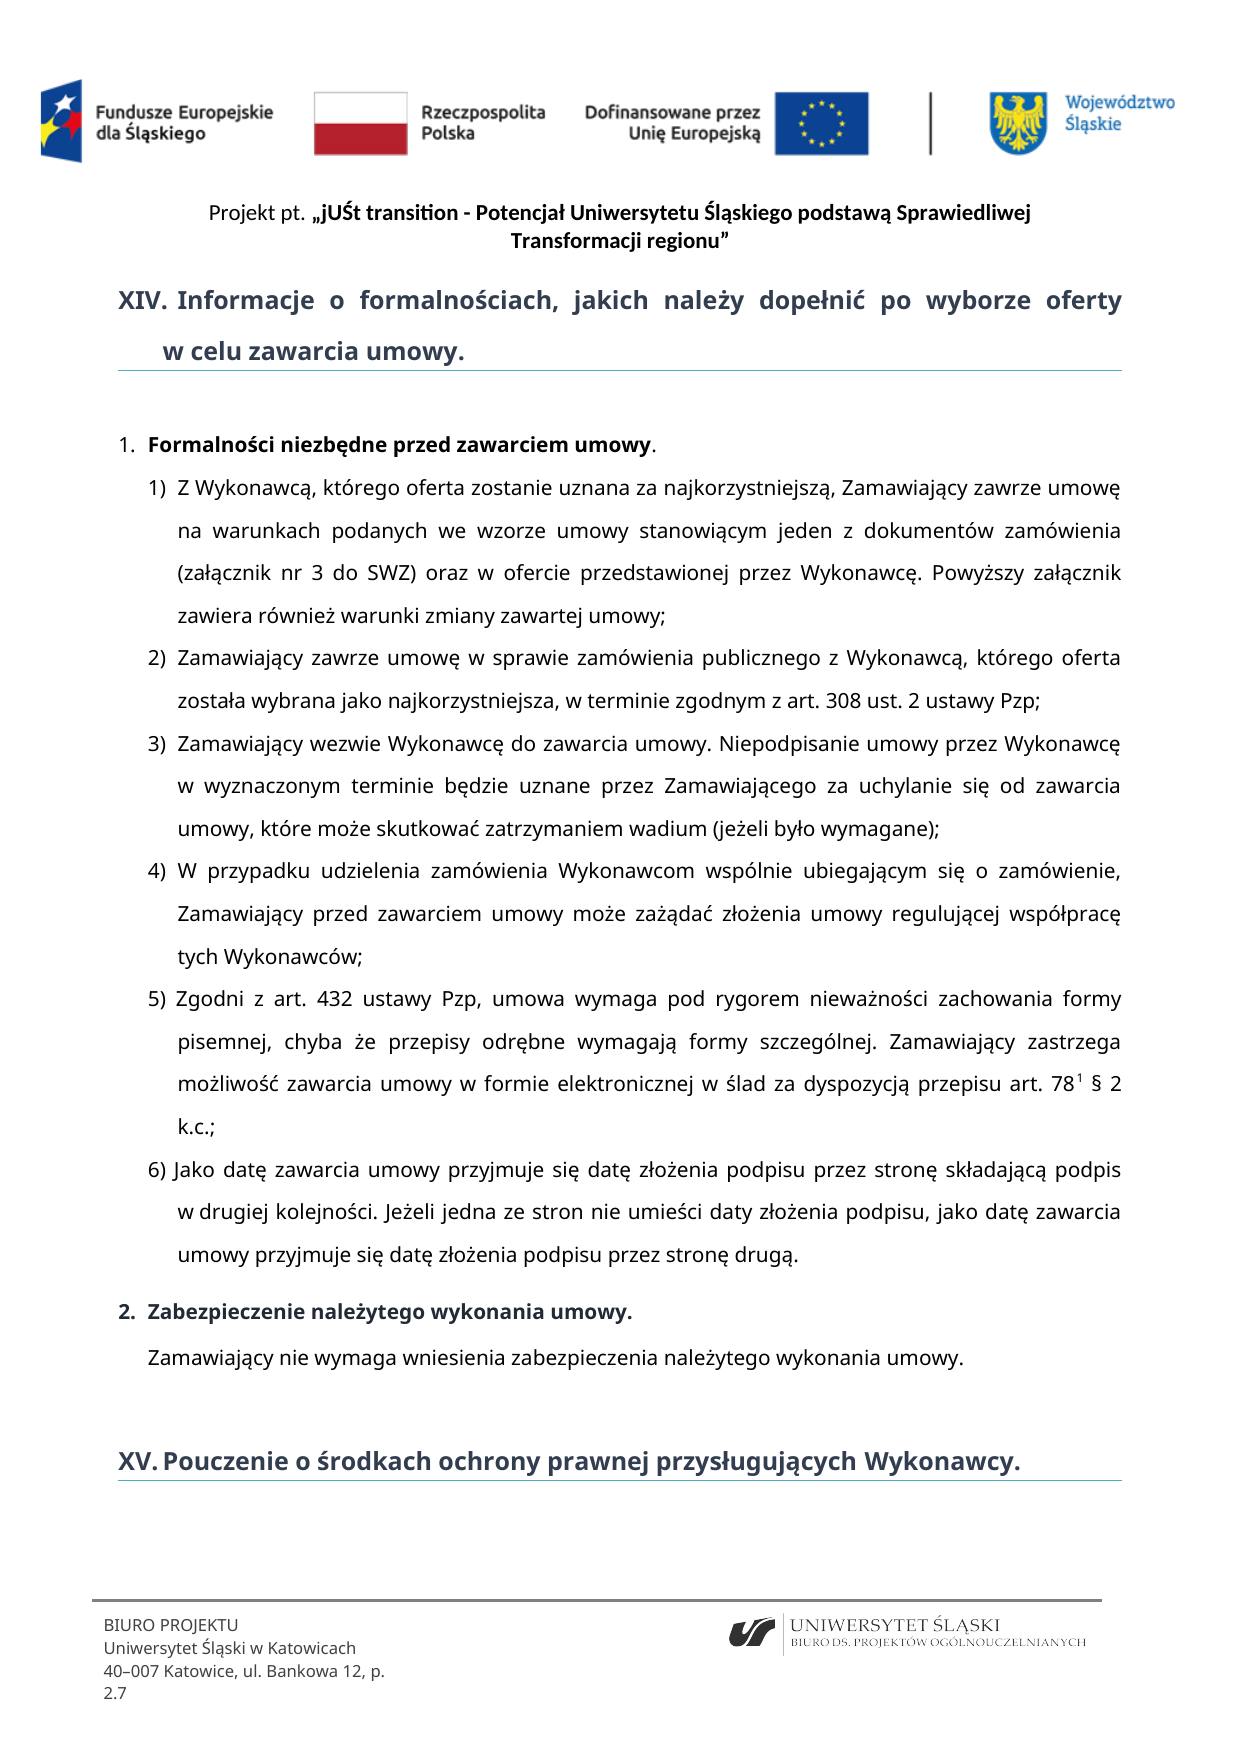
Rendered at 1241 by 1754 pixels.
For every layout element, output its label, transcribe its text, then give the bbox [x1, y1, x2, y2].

picture [40, 79, 1175, 163]
subtitle 5) Zgodni z art. 432 ustawy Pzp, umowa wymaga pod rygorem nieważności zachowania formy pisemnej, chyba że przepisy odrębne wymagają formy szczególnej. Zamawiający zastrzega możliwość zawarcia umowy w formie elektronicznej w ślad za dyspozycją przepisu art. 781 § 2 k.c.; [148, 984, 1122, 1141]
text 1. Formalności niezbędne przed zawarciem umowy. [118, 431, 1122, 459]
subtitle Informacje o formalnościach, jakich należy dopełnić po wyborze oferty w celu zawarcia umowy. [118, 283, 1122, 370]
text 4) W przypadku udzielenia zamówienia Wykonawcom wspólnie ubiegającym się o zamówienie, Zamawiający przed zawarciem umowy może zażądać złożenia umowy regulującej współpracę tych Wykonawców; [148, 857, 1122, 970]
subtitle Zamawiający nie wymaga wniesienia zabezpieczenia należytego wykonania umowy. [148, 1343, 1122, 1372]
subtitle 6) Jako datę zawarcia umowy przyjmuje się datę złożenia podpisu przez stronę składającą podpis w drugiej kolejności. Jeżeli jedna ze stron nie umieści daty złożenia podpisu, jako datę zawarcia umowy przyjmuje się datę złożenia podpisu przez stronę drugą. [148, 1155, 1122, 1268]
text 1) Z Wykonawcą, którego oferta zostanie uznana za najkorzystniejszą, Zamawiający zawrze umowę na warunkach podanych we wzorze umowy stanowiącym jeden z dokumentów zamówienia (załącznik nr 3 do SWZ) oraz w ofercie przedstawionej przez Wykonawcę. Powyższy załącznik zawiera również warunki zmiany zawartej umowy; [148, 473, 1122, 629]
subtitle Zabezpieczenie należytego wykonania umowy. [118, 1297, 1122, 1326]
text 3) Zamawiający wezwie Wykonawcę do zawarcia umowy. Niepodpisanie umowy przez Wykonawcę w wyznaczonym terminie będzie uznane przez Zamawiającego za uchylanie się od zawarcia umowy, które może skutkować zatrzymaniem wadium (jeżeli było wymagane); [148, 729, 1122, 842]
subtitle Pouczenie o środkach ochrony prawnej przysługujących Wykonawcy. [118, 1443, 1122, 1480]
text 2) Zamawiający zawrze umowę w sprawie zamówienia publicznego z Wykonawcą, którego oferta została wybrana jako najkorzystniejsza, w terminie zgodnym z art. 308 ust. 2 ustawy Pzp; [148, 643, 1122, 714]
